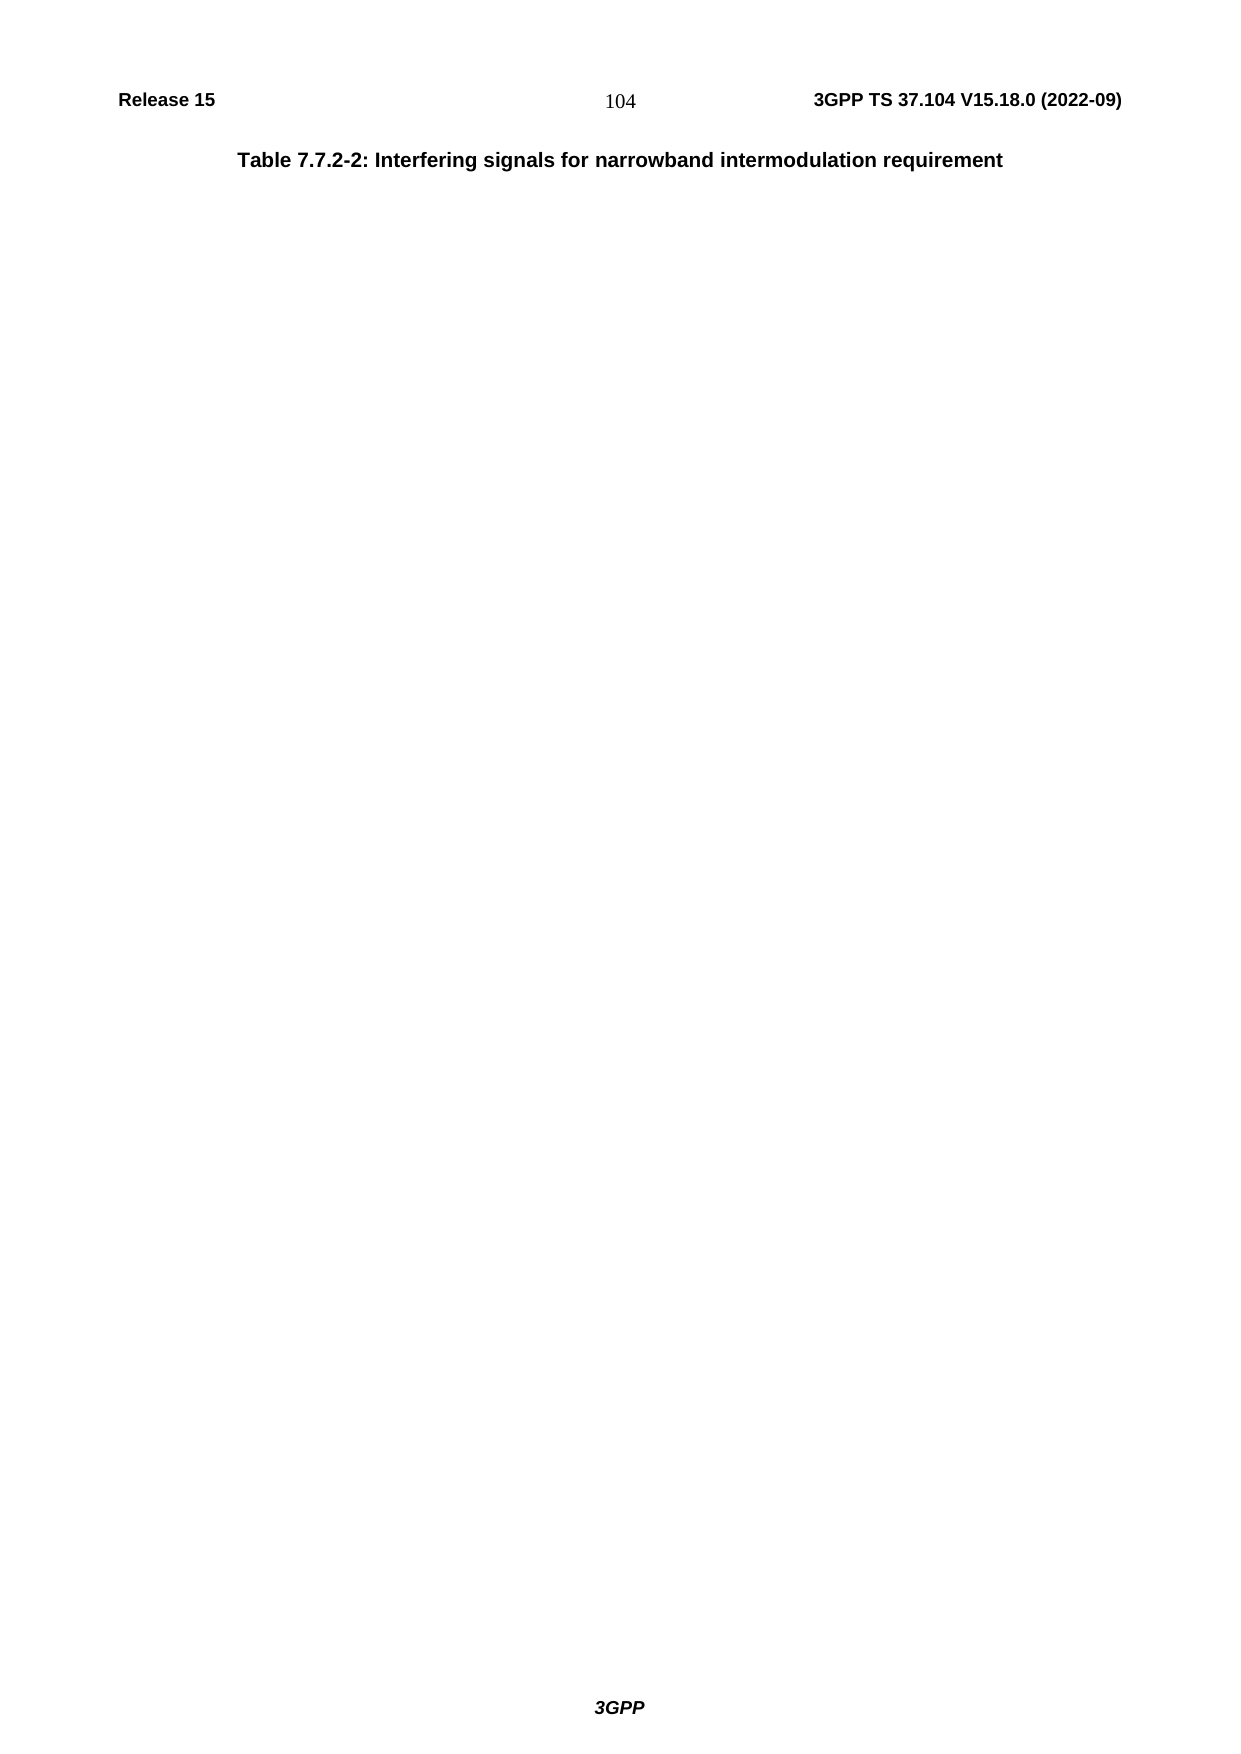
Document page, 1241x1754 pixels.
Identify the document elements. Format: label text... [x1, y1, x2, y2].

text Table 7.7.2-2: Interfering signals for narrowband intermodulation requirement [118, 147, 1122, 171]
